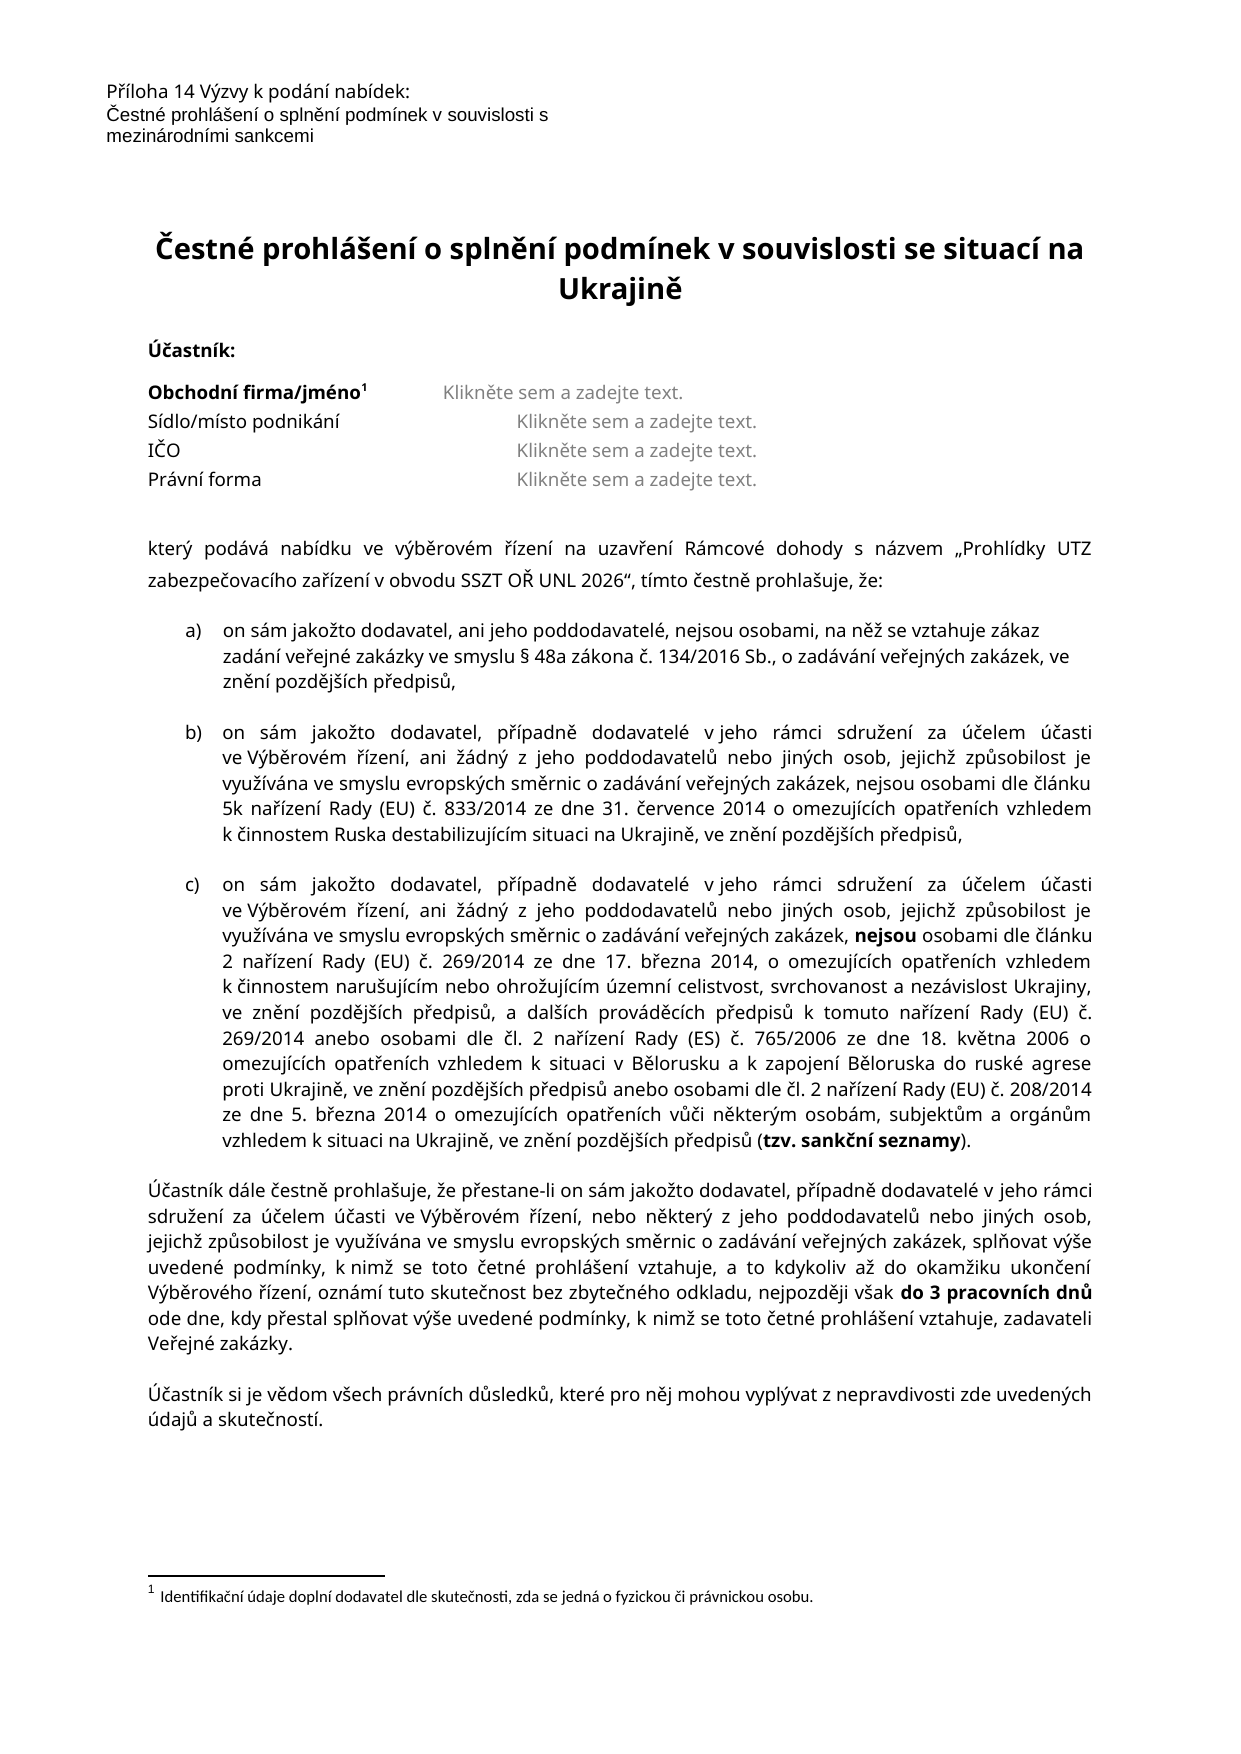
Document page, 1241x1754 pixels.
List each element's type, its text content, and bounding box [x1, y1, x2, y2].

text Právní forma [148, 463, 1093, 492]
list on sám jakožto dodavatel, ani jeho poddodavatelé, nejsou osobami, na něž se vztahuje zákaz zadání veřejné zakázky ve smyslu § 48a zákona č. 134/2016 Sb., o zadávání veřejných zakázek, ve znění pozdějších předpisů, [185, 617, 1093, 694]
text Účastník si je vědom všech právních důsledků, které pro něj mohou vyplývat z nepravdivosti zde uvedených údajů a skutečností. [148, 1381, 1093, 1432]
list on sám jakožto dodavatel, případně dodavatelé v jeho rámci sdružení za účelem účasti ve Výběrovém řízení, ani žádný z jeho poddodavatelů nebo jiných osob, jejichž způsobilost je využívána ve smyslu evropských směrnic o zadávání veřejných zakázek, nejsou osobami dle článku 2 nařízení Rady (EU) č. 269/2014 ze dne 17. března 2014, o omezujících opatřeních vzhledem k činnostem narušujícím nebo ohrožujícím územní celistvost, svrchovanost a nezávislost Ukrajiny, ve znění pozdějších předpisů, a dalších prováděcích předpisů k tomuto nařízení Rady (EU) č. 269/2014 anebo osobami dle čl. 2 nařízení Rady (ES) č. 765/2006 ze dne 18. května 2006 o omezujících opatřeních vzhledem k situaci v Bělorusku a k zapojení Běloruska do ruské agrese proti Ukrajině, ve znění pozdějších předpisů anebo osobami dle čl. 2 nařízení Rady (EU) č. 208/2014 ze dne 5. března 2014 o omezujících opatřeních vůči některým osobám, subjektům a orgánům vzhledem k situaci na Ukrajině, ve znění pozdějších předpisů (tzv. sankční seznamy). [185, 872, 1093, 1152]
text který podává nabídku ve výběrovém řízení na uzavření Rámcové dohody s názvem „Prohlídky UTZ zabezpečovacího zařízení v obvodu SSZT OŘ UNL 2026“, tímto čestně prohlašuje, že: [148, 530, 1093, 592]
text Účastník: [148, 333, 1093, 364]
text Sídlo/místo podnikání [148, 405, 1093, 434]
text IČO [148, 434, 1093, 463]
title Čestné prohlášení o splnění podmínek v souvislosti se situací na Ukrajině [148, 228, 1093, 308]
list on sám jakožto dodavatel, případně dodavatelé v jeho rámci sdružení za účelem účasti ve Výběrovém řízení, ani žádný z jeho poddodavatelů nebo jiných osob, jejichž způsobilost je využívána ve smyslu evropských směrnic o zadávání veřejných zakázek, nejsou osobami dle článku 5k nařízení Rady (EU) č. 833/2014 ze dne 31. července 2014 o omezujících opatřeních vzhledem k činnostem Ruska destabilizujícím situaci na Ukrajině, ve znění pozdějších předpisů, [185, 719, 1093, 847]
text Účastník dále čestně prohlašuje, že přestane-li on sám jakožto dodavatel, případně dodavatelé v jeho rámci sdružení za účelem účasti ve Výběrovém řízení, nebo některý z jeho poddodavatelů nebo jiných osob, jejichž způsobilost je využívána ve smyslu evropských směrnic o zadávání veřejných zakázek, splňovat výše uvedené podmínky, k nimž se toto četné prohlášení vztahuje, a to kdykoliv až do okamžiku ukončení Výběrového řízení, oznámí tuto skutečnost bez zbytečného odkladu, nejpozději však do 3 pracovních dnů ode dne, kdy přestal splňovat výše uvedené podmínky, k nimž se toto četné prohlášení vztahuje, zadavateli Veřejné zakázky. [148, 1177, 1093, 1356]
text Obchodní firma/jméno [148, 376, 1093, 405]
